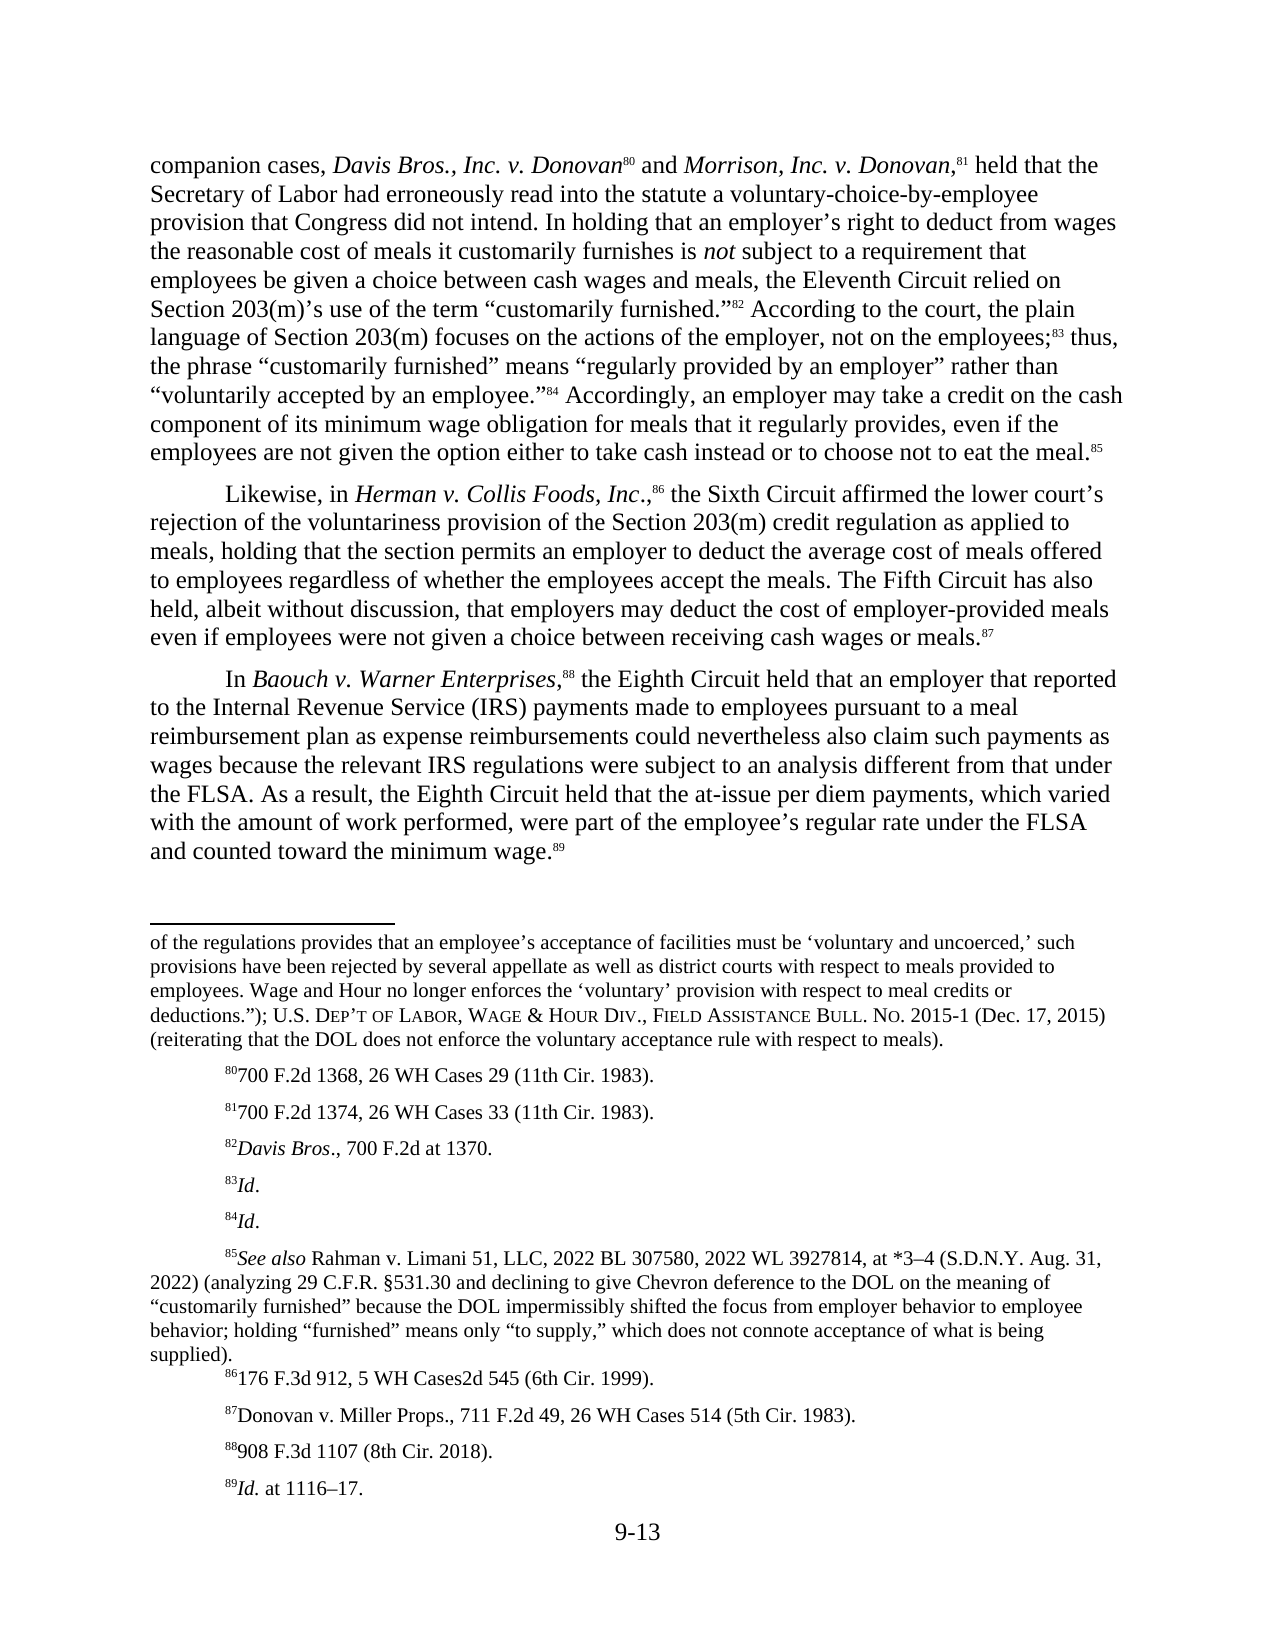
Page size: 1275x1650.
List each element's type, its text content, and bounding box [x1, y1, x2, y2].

text In Baouch v. Warner Enterprises, the Eighth Circuit held that an employer that reported to the Internal Revenue Service (IRS) payments made to employees pursuant to a meal reimbursement plan as expense reimbursements could nevertheless also claim such payments as wages because the relevant IRS regulations were subject to an analysis different from that under the FLSA. As a result, the Eighth Circuit held that the at-issue per diem payments, which varied with the amount of work performed, were part of the employee’s regular rate under the FLSA and counted toward the minimum wage. [150, 664, 1125, 865]
text Likewise, in Herman v. Collis Foods, Inc., the Sixth Circuit affirmed the lower court’s rejection of the voluntariness provision of the Section 203(m) credit regulation as applied to meals, holding that the section permits an employer to deduct the average cost of meals offered to employees regardless of whether the employees accept the meals. The Fifth Circuit has also held, albeit without discussion, that employers may deduct the cost of employer-provided meals even if employees were not given a choice between receiving cash wages or meals. [150, 479, 1125, 651]
text The Fifth, Sixth, and Eleventh Circuits have declined to apply the “voluntary and uncoerced” standard to employer-provided meal credits, and the Administrator no longer enforces the voluntary acceptance rule with regard to meals. The Eleventh Circuit, in two companion cases, Davis Bros., Inc. v. Donovan and Morrison, Inc. v. Donovan, held that the Secretary of Labor had erroneously read into the statute a voluntary-choice-by-employee provision that Congress did not intend. In holding that an employer’s right to deduct from wages the reasonable cost of meals it customarily furnishes is not subject to a requirement that employees be given a choice between cash wages and meals, the Eleventh Circuit relied on Section 203(m)’s use of the term “customarily furnished.” According to the court, the plain language of Section 203(m) focuses on the actions of the employer, not on the employees; thus, the phrase “customarily furnished” means “regularly provided by an employer” rather than “voluntarily accepted by an employee.” Accordingly, an employer may take a credit on the cash component of its minimum wage obligation for meals that it regularly provides, even if the employees are not given the option either to take cash instead or to choose not to eat the meal. [150, 150, 1125, 466]
